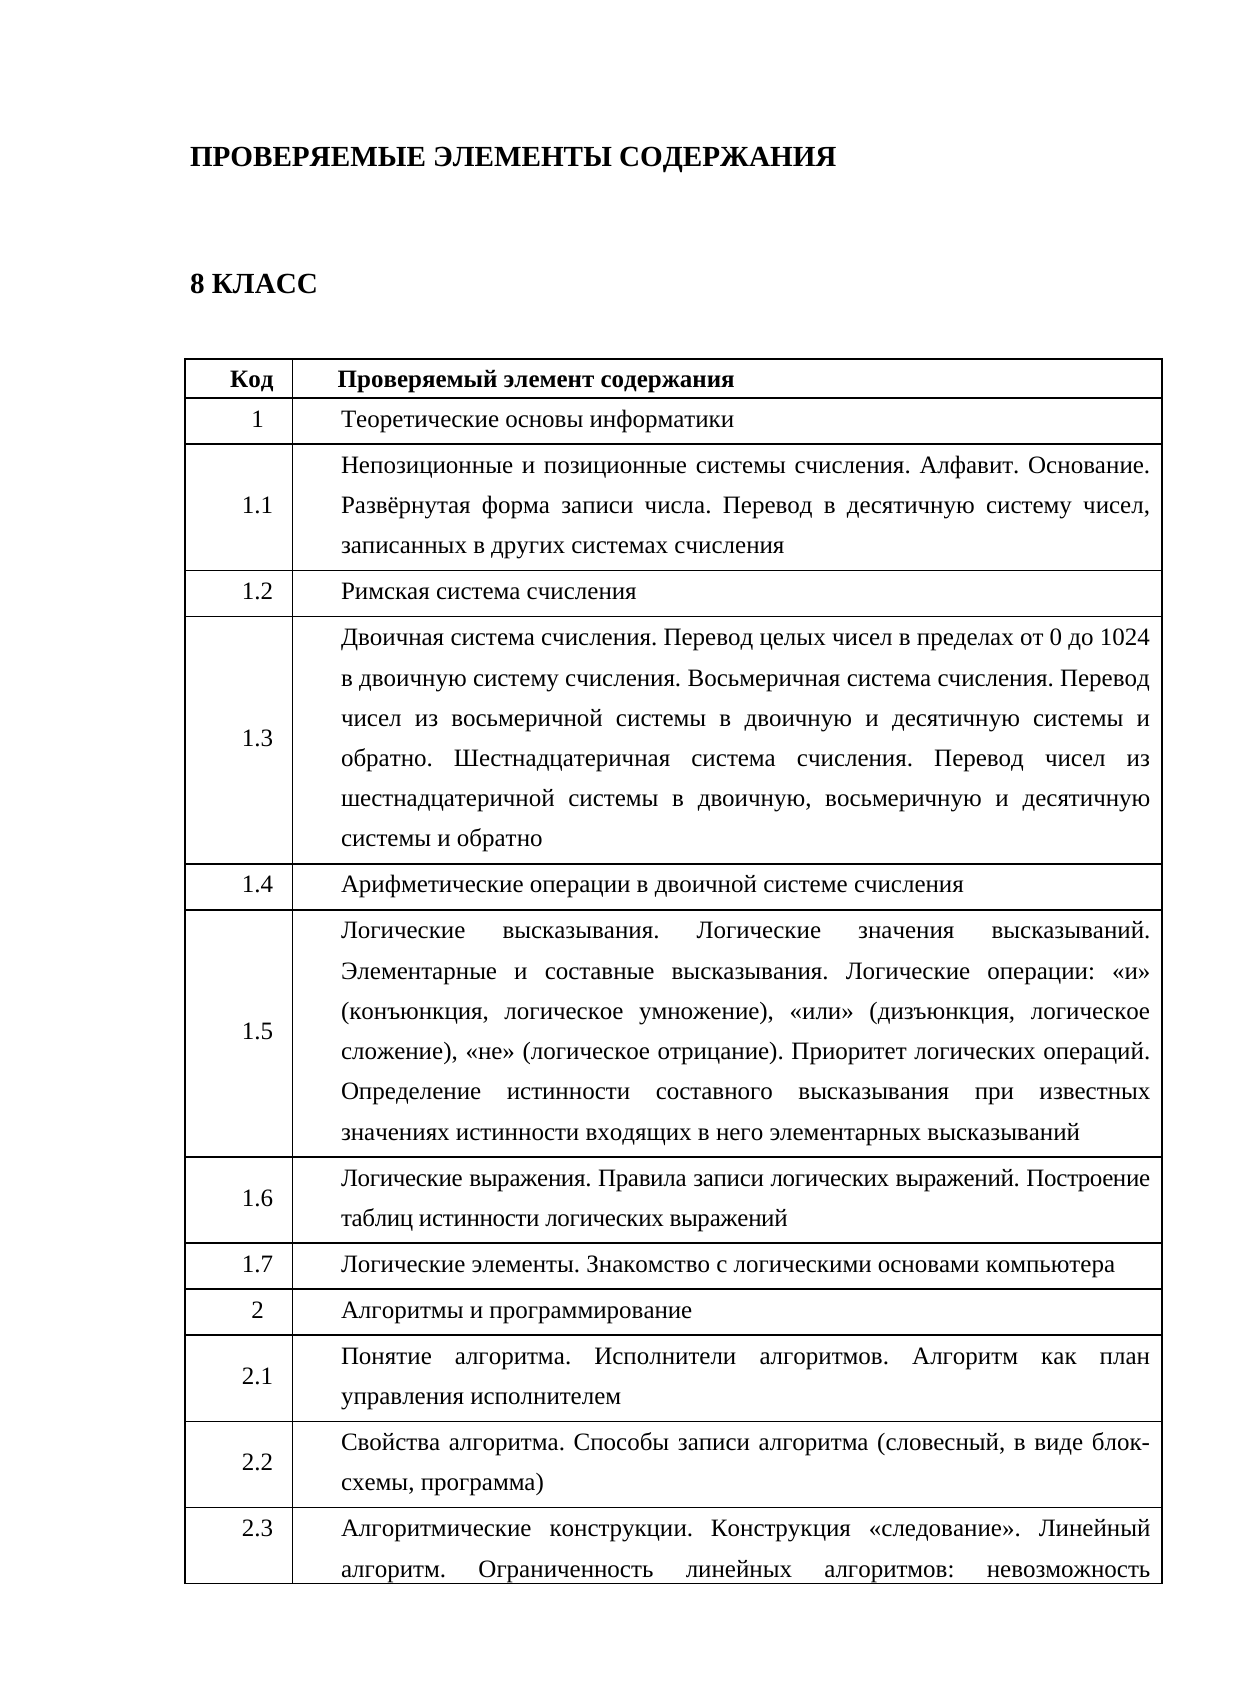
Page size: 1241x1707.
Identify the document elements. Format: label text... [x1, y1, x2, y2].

table_cell Логические высказывания. Логические значения высказываний. Элементарные и составные высказывания. Логические операции: «и» (конъюнкция, логическое умножение), «или» (дизъюнкция, логическое сложение), «не» (логическое отрицание). Приоритет логических операций. Определение истинности составного высказывания при известных значениях истинности входящих в него элементарных высказываний [293, 911, 1161, 1156]
table_cell 1.4 [186, 865, 292, 909]
table_cell 1.3 [186, 617, 292, 863]
table_cell Понятие алгоритма. Исполнители алгоритмов. Алгоритм как план управления исполнителем [293, 1336, 1161, 1421]
table_cell Логические элементы. Знакомство с логическими основами компьютера [293, 1244, 1161, 1288]
table_cell Алгоритмы и программирование [293, 1290, 1161, 1334]
table_cell 1 [186, 399, 292, 443]
table_header Код [186, 360, 292, 397]
table_cell 1.6 [186, 1158, 292, 1242]
table_cell 2.1 [186, 1336, 292, 1421]
table_cell 2 [186, 1290, 292, 1334]
table_header Проверяемый элемент содержания [293, 360, 1161, 397]
table_cell Двоичная система счисления. Перевод целых чисел в пределах от 0 до 1024 в двоичную систему счисления. Восьмеричная система счисления. Перевод чисел из восьмеричной системы в двоичную и десятичную системы и обратно. Шестнадцатеричная система счисления. Перевод чисел из шестнадцатеричной системы в двоичную, восьмеричную и десятичную системы и обратно [293, 617, 1161, 863]
table_cell 2.3 [186, 1508, 292, 1582]
table_cell 2.2 [186, 1422, 292, 1507]
table_cell 1.5 [186, 911, 292, 1156]
table_cell 1.2 [186, 571, 292, 616]
text 8 КЛАСС [190, 266, 1152, 300]
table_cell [293, 1508, 1161, 1582]
table_cell Свойства алгоритма. Способы записи алгоритма (словесный, в виде блок-схемы, программа) [293, 1422, 1161, 1507]
table_cell Непозиционные и позиционные системы счисления. Алфавит. Основание. Развёрнутая форма записи числа. Перевод в десятичную систему чисел, записанных в других системах счисления [293, 445, 1161, 570]
table_cell 1.7 [186, 1244, 292, 1288]
table_cell Теоретические основы информатики [293, 399, 1161, 443]
table_cell Арифметические операции в двоичной системе счисления [293, 865, 1161, 909]
table_cell Логические выражения. Правила записи логических выражений. Построение таблиц истинности логических выражений [293, 1158, 1161, 1242]
text ПРОВЕРЯЕМЫЕ ЭЛЕМЕНТЫ СОДЕРЖАНИЯ [190, 139, 1152, 172]
table_cell Римская система счисления [293, 571, 1161, 616]
table_cell 1.1 [186, 445, 292, 570]
